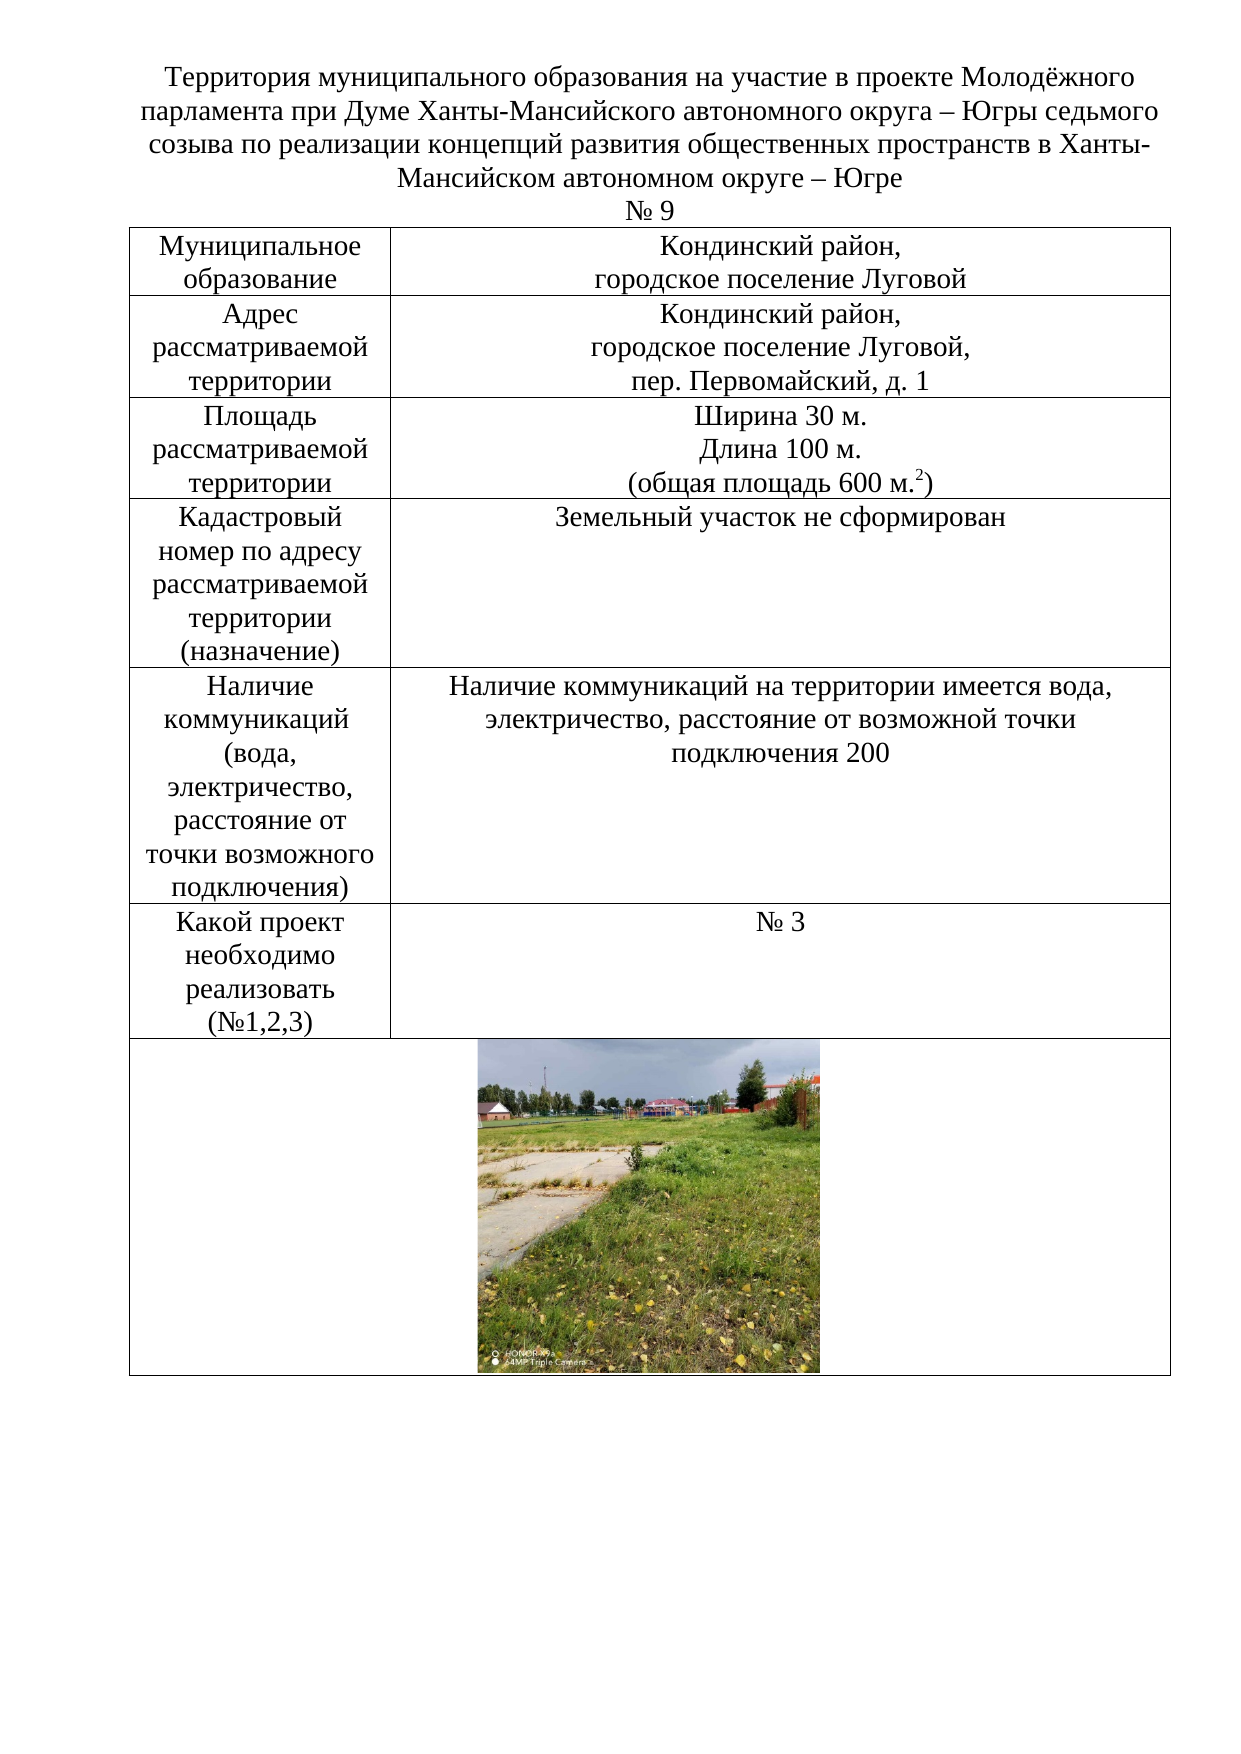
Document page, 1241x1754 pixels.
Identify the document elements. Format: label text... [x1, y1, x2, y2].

table_cell Адрес рассматриваемой территории [130, 296, 390, 397]
table_cell Наличие коммуникаций на территории имеется вода, электричество, расстояние от возможной точки подключения 200 [391, 668, 1170, 903]
table_cell Ширина 30 м. Длина 100 м. (общая площадь 600 м.2) [391, 398, 1170, 498]
table_cell № 3 [391, 904, 1170, 1038]
table_cell Площадь рассматриваемой территории [130, 398, 390, 498]
table_cell Земельный участок не сформирован [391, 499, 1170, 667]
table_header Муниципальное образование [130, 228, 390, 295]
table_header Кондинский район, городское поселение Луговой [391, 228, 1170, 295]
table_cell Кадастровый номер по адресу рассматриваемой территории (назначение) [130, 499, 390, 667]
table_cell Кондинский район, городское поселение Луговой, пер. Первомайский, д. 1 [391, 296, 1170, 397]
text № 9 [118, 193, 1181, 227]
text Территория муниципального образования на участие в проекте Молодёжного парламента при Думе Ханты-Мансийского автономного округа – Югры седьмого созыва по реализации концепций развития общественных пространств в Ханты-Мансийском автономном округе – Югре [118, 59, 1181, 193]
table_cell Какой проект необходимо реализовать (№1,2,3) [130, 904, 390, 1038]
table_cell [130, 1039, 1170, 1374]
table_cell Наличие коммуникаций (вода, электричество, расстояние от точки возможного подключения) [130, 668, 390, 903]
